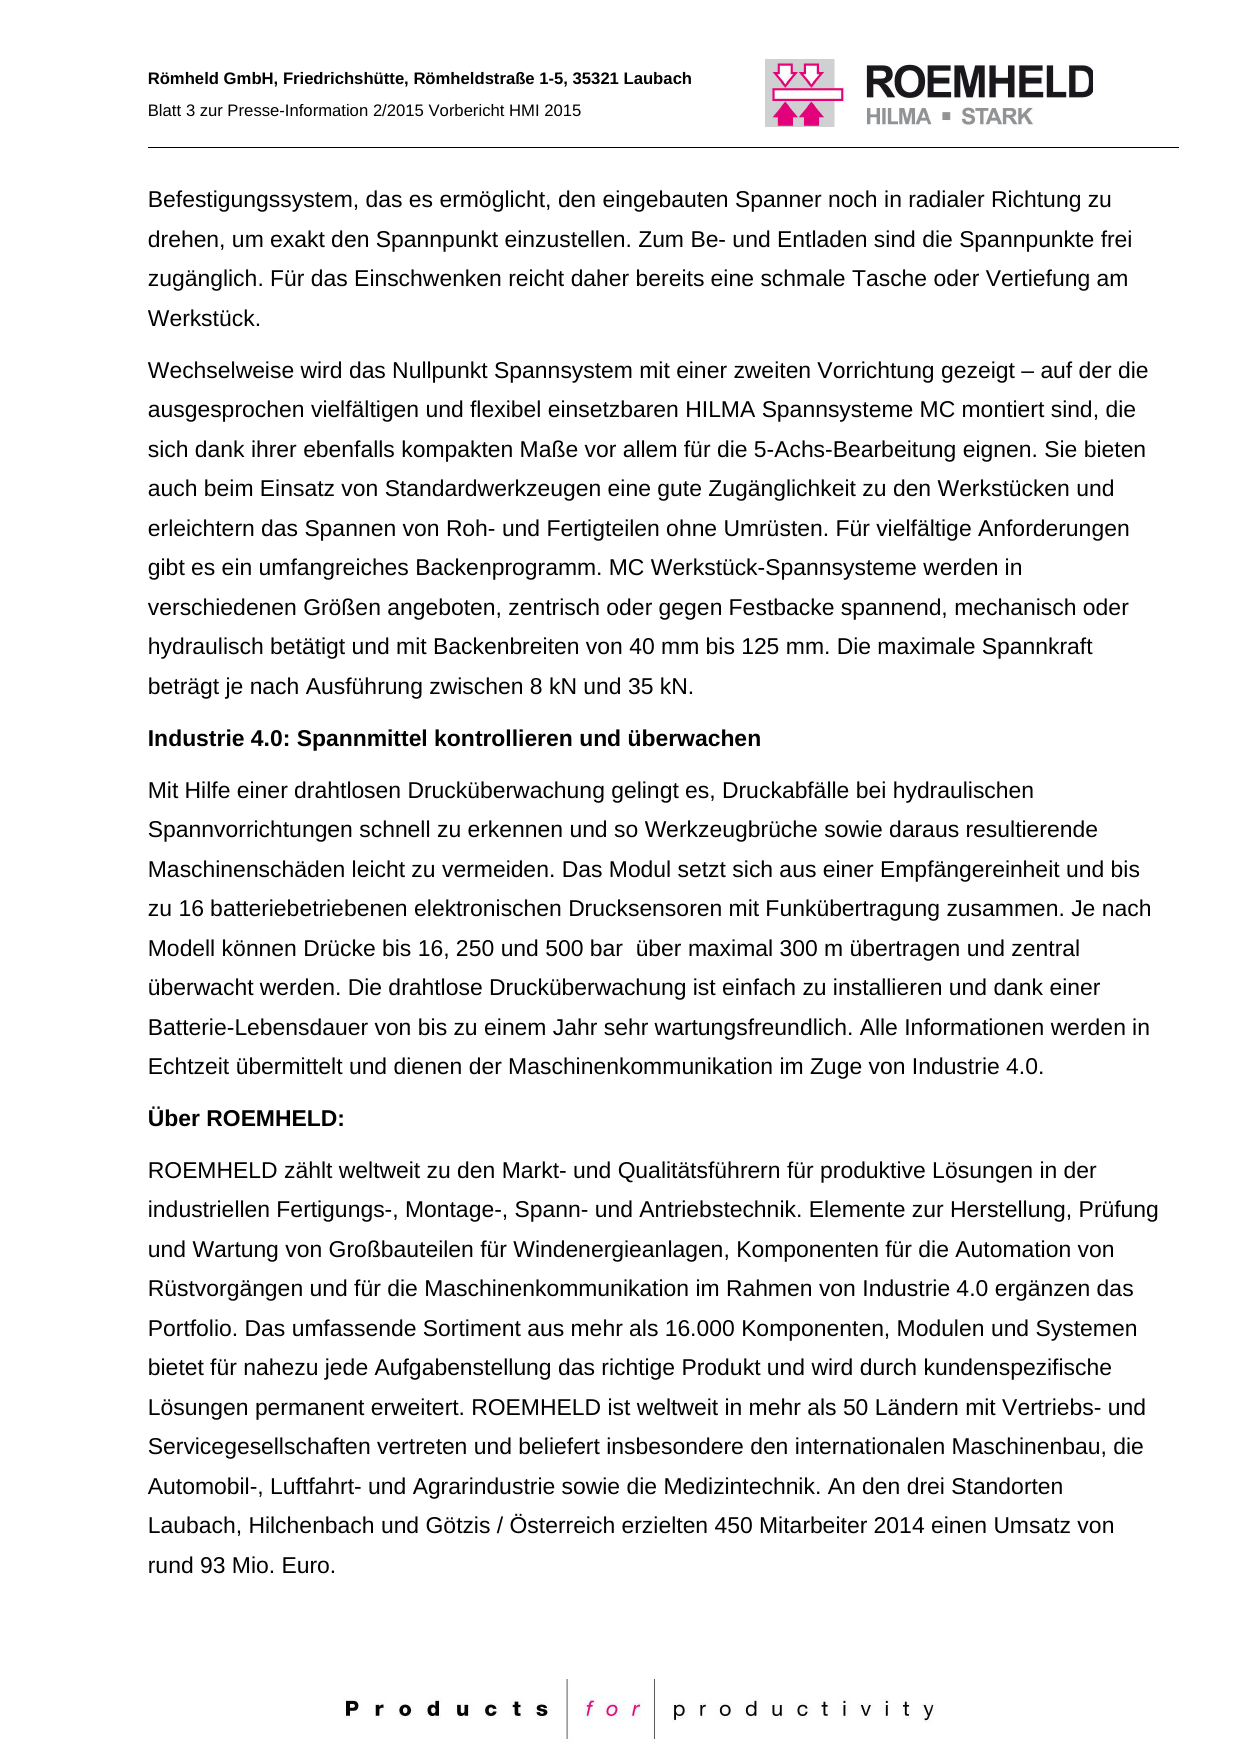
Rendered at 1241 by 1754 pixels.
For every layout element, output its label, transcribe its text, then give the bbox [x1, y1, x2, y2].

picture [763, 59, 1093, 126]
text Über ROEMHELD: [148, 1105, 1162, 1131]
picture [299, 1663, 990, 1749]
text Mit Hilfe einer drahtlosen Drucküberwachung gelingt es, Druckabfälle bei hydraulischen Spannvorrichtungen schnell zu erkennen und so Werkzeugbrüche sowie daraus resultierende Maschinenschäden leicht zu vermeiden. Das Modul setzt sich aus einer Empfängereinheit und bis zu 16 batteriebetriebenen elektronischen Drucksensoren mit Funkübertragung zusammen. Je nach Modell können Drücke bis 16, 250 und 500 bar über maximal 300 m übertragen und zentral überwacht werden. Die drahtlose Drucküberwachung ist einfach zu installieren und dank einer Batterie-Lebensdauer von bis zu einem Jahr sehr wartungsfreundlich. Alle Informationen werden in Echtzeit übermittelt und dienen der Maschinenkommunikation im Zuge von Industrie 4.0. [148, 777, 1162, 1079]
text ROEMHELD zählt weltweit zu den Markt- und Qualitätsführern für produktive Lösungen in der industriellen Fertigungs-, Montage-, Spann- und Antriebstechnik. Elemente zur Herstellung, Prüfung und Wartung von Großbauteilen für Windenergieanlagen, Komponenten für die Automation von Rüstvorgängen und für die Maschinenkommunikation im Rahmen von Industrie 4.0 ergänzen das Portfolio. Das umfassende Sortiment aus mehr als 16.000 Komponenten, Modulen und Systemen bietet für nahezu jede Aufgabenstellung das richtige Produkt und wird durch kundenspezifische Lösungen permanent erweitert. ROEMHELD ist weltweit in mehr als 50 Ländern mit Vertriebs- und Servicegesellschaften vertreten und beliefert insbesondere den internationalen Maschinenbau, die Automobil-, Luftfahrt- und Agrarindustrie sowie die Medizintechnik. An den drei Standorten Laubach, Hilchenbach und Götzis / Österreich erzielten 450 Mitarbeiter 2014 einen Umsatz von rund 93 Mio. Euro. [148, 1157, 1162, 1578]
text Wechselweise wird das Nullpunkt Spannsystem mit einer zweiten Vorrichtung gezeigt – auf der die ausgesprochen vielfältigen und flexibel einsetzbaren HILMA Spannsysteme MC montiert sind, die sich dank ihrer ebenfalls kompakten Maße vor allem für die 5-Achs-Bearbeitung eignen. Sie bieten auch beim Einsatz von Standardwerkzeugen eine gute Zugänglichkeit zu den Werkstücken und erleichtern das Spannen von Roh- und Fertigteilen ohne Umrüsten. Für vielfältige Anforderungen gibt es ein umfangreiches Backenprogramm. MC Werkstück-Spannsysteme werden in verschiedenen Größen angeboten, zentrisch oder gegen Festbacke spannend, mechanisch oder hydraulisch betätigt und mit Backenbreiten von 40 mm bis 125 mm. Die maximale Spannkraft beträgt je nach Ausführung zwischen 8 kN und 35 kN. [148, 357, 1162, 699]
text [148, 186, 1162, 331]
text Industrie 4.0: Spannmittel kontrollieren und überwachen [148, 724, 1162, 751]
